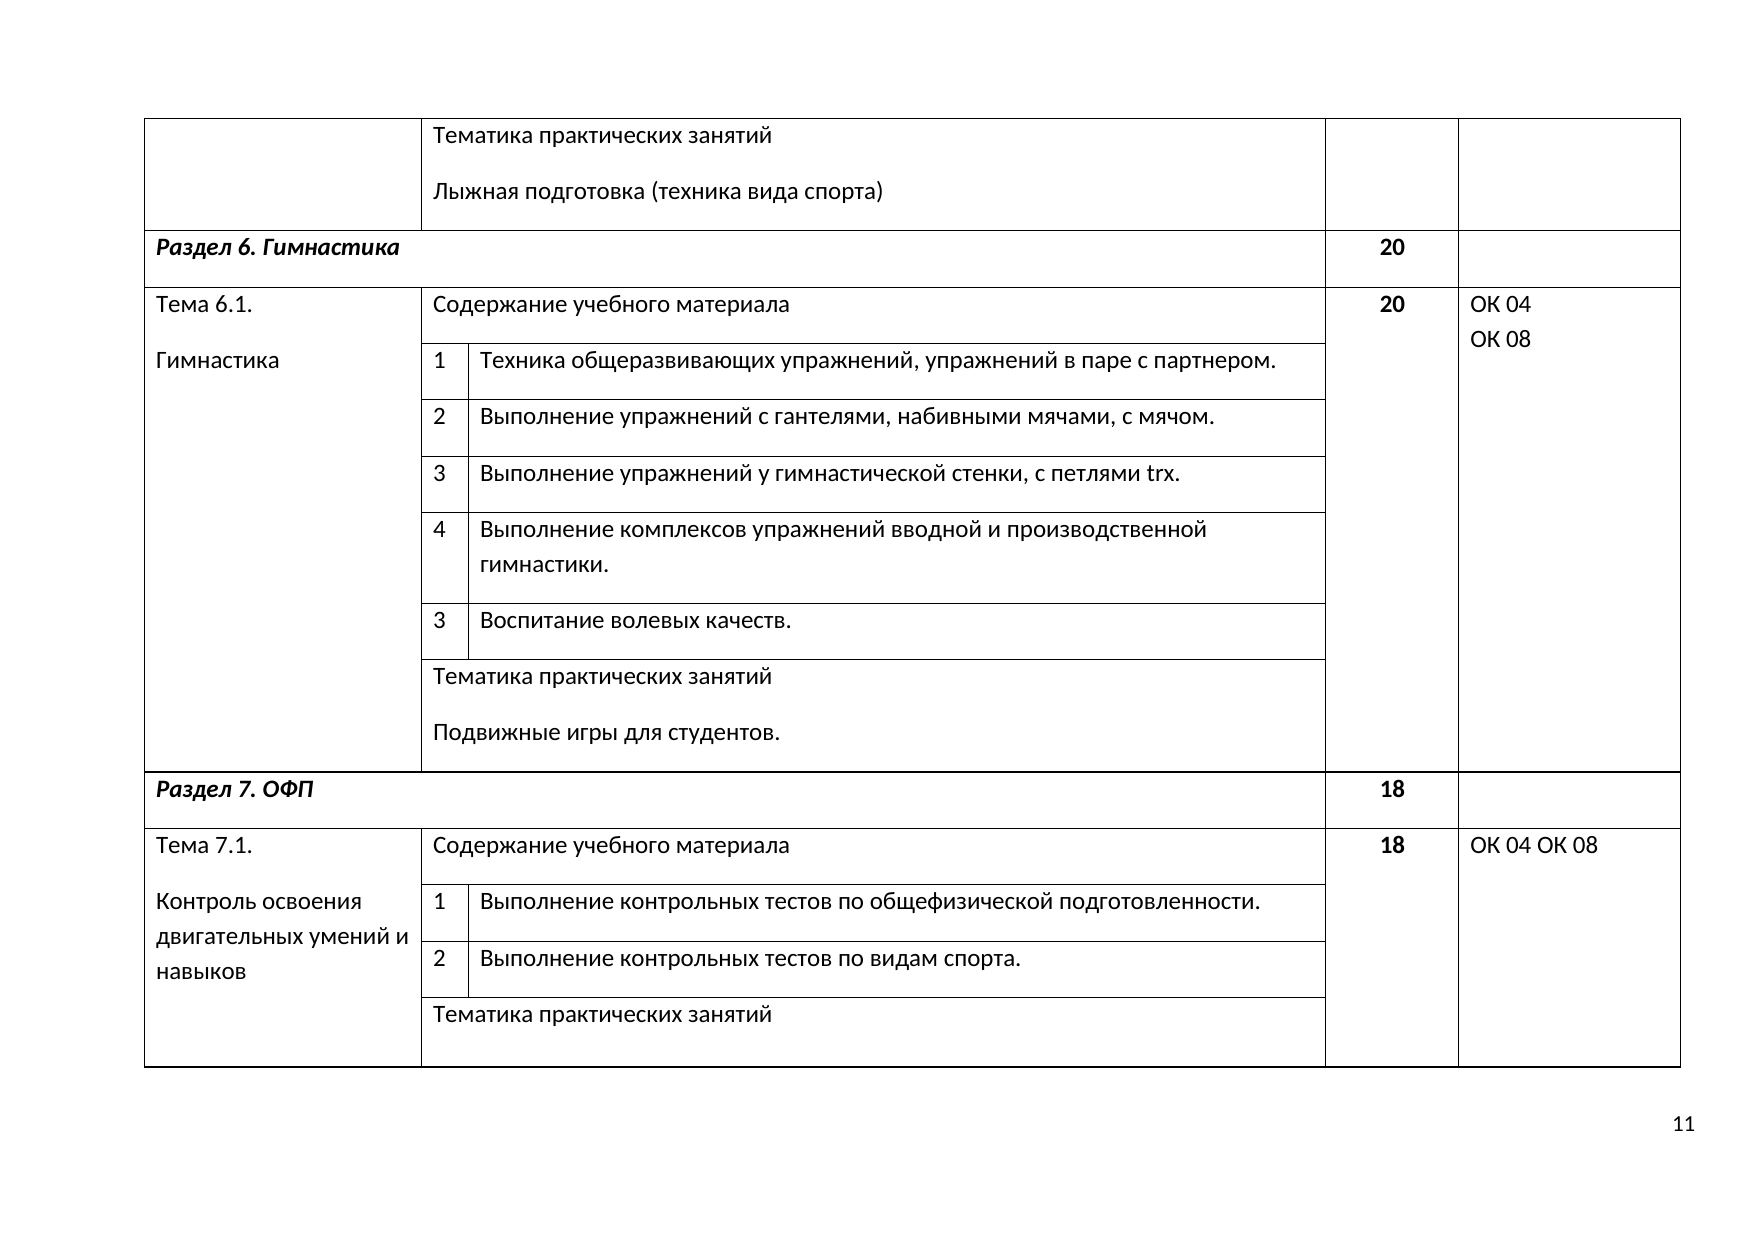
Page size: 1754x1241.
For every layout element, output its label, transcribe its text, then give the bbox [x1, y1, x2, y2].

table_cell Тема 6.1. Гимнастика [145, 288, 421, 771]
table_cell [1459, 773, 1680, 828]
table_cell 1 [422, 885, 468, 941]
table_cell 3 [422, 604, 468, 659]
table_cell 20 [1326, 288, 1458, 771]
table_cell 1 [422, 344, 468, 399]
table_cell Тема 7.1. Контроль освоения двигательных умений и навыков [145, 829, 421, 1066]
table_cell Воспитание волевых качеств. [469, 604, 1325, 659]
table_cell Выполнение контрольных тестов по видам спорта. [469, 942, 1325, 997]
table_cell 2 [422, 400, 468, 456]
table_cell Содержание учебного материала [422, 288, 1325, 343]
table_cell Тематика практических занятий Лыжная подготовка (техника вида спорта) [422, 119, 1325, 230]
table_cell 3 [422, 457, 468, 512]
table_cell Выполнение упражнений у гимнастической стенки, с петлями trx. [469, 457, 1325, 512]
table_cell 20 [1326, 231, 1458, 287]
table_cell Содержание учебного материала [422, 829, 1325, 884]
table_cell 18 [1326, 829, 1458, 1066]
table_cell ОК 04 ОК 08 [1459, 288, 1680, 771]
table_cell [1459, 231, 1680, 287]
table_cell Выполнение контрольных тестов по общефизической подготовленности. [469, 885, 1325, 941]
table_cell 2 [422, 942, 468, 997]
table_cell 4 [422, 513, 468, 603]
table_cell ОК 04 ОК 08 [1459, 829, 1680, 1066]
table_cell Раздел 6. Гимнастика [145, 231, 1325, 287]
table_cell Тематика практических занятий Подвижные игры для студентов. [422, 660, 1325, 771]
table_cell Раздел 7. ОФП [145, 773, 1325, 828]
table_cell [422, 998, 1325, 1066]
table_cell Выполнение упражнений с гантелями, набивными мячами, с мячом. [469, 400, 1325, 456]
table_cell Выполнение комплексов упражнений вводной и производственной гимнастики. [469, 513, 1325, 603]
table_cell 18 [1326, 773, 1458, 828]
table_cell Техника общеразвивающих упражнений, упражнений в паре с партнером. [469, 344, 1325, 399]
